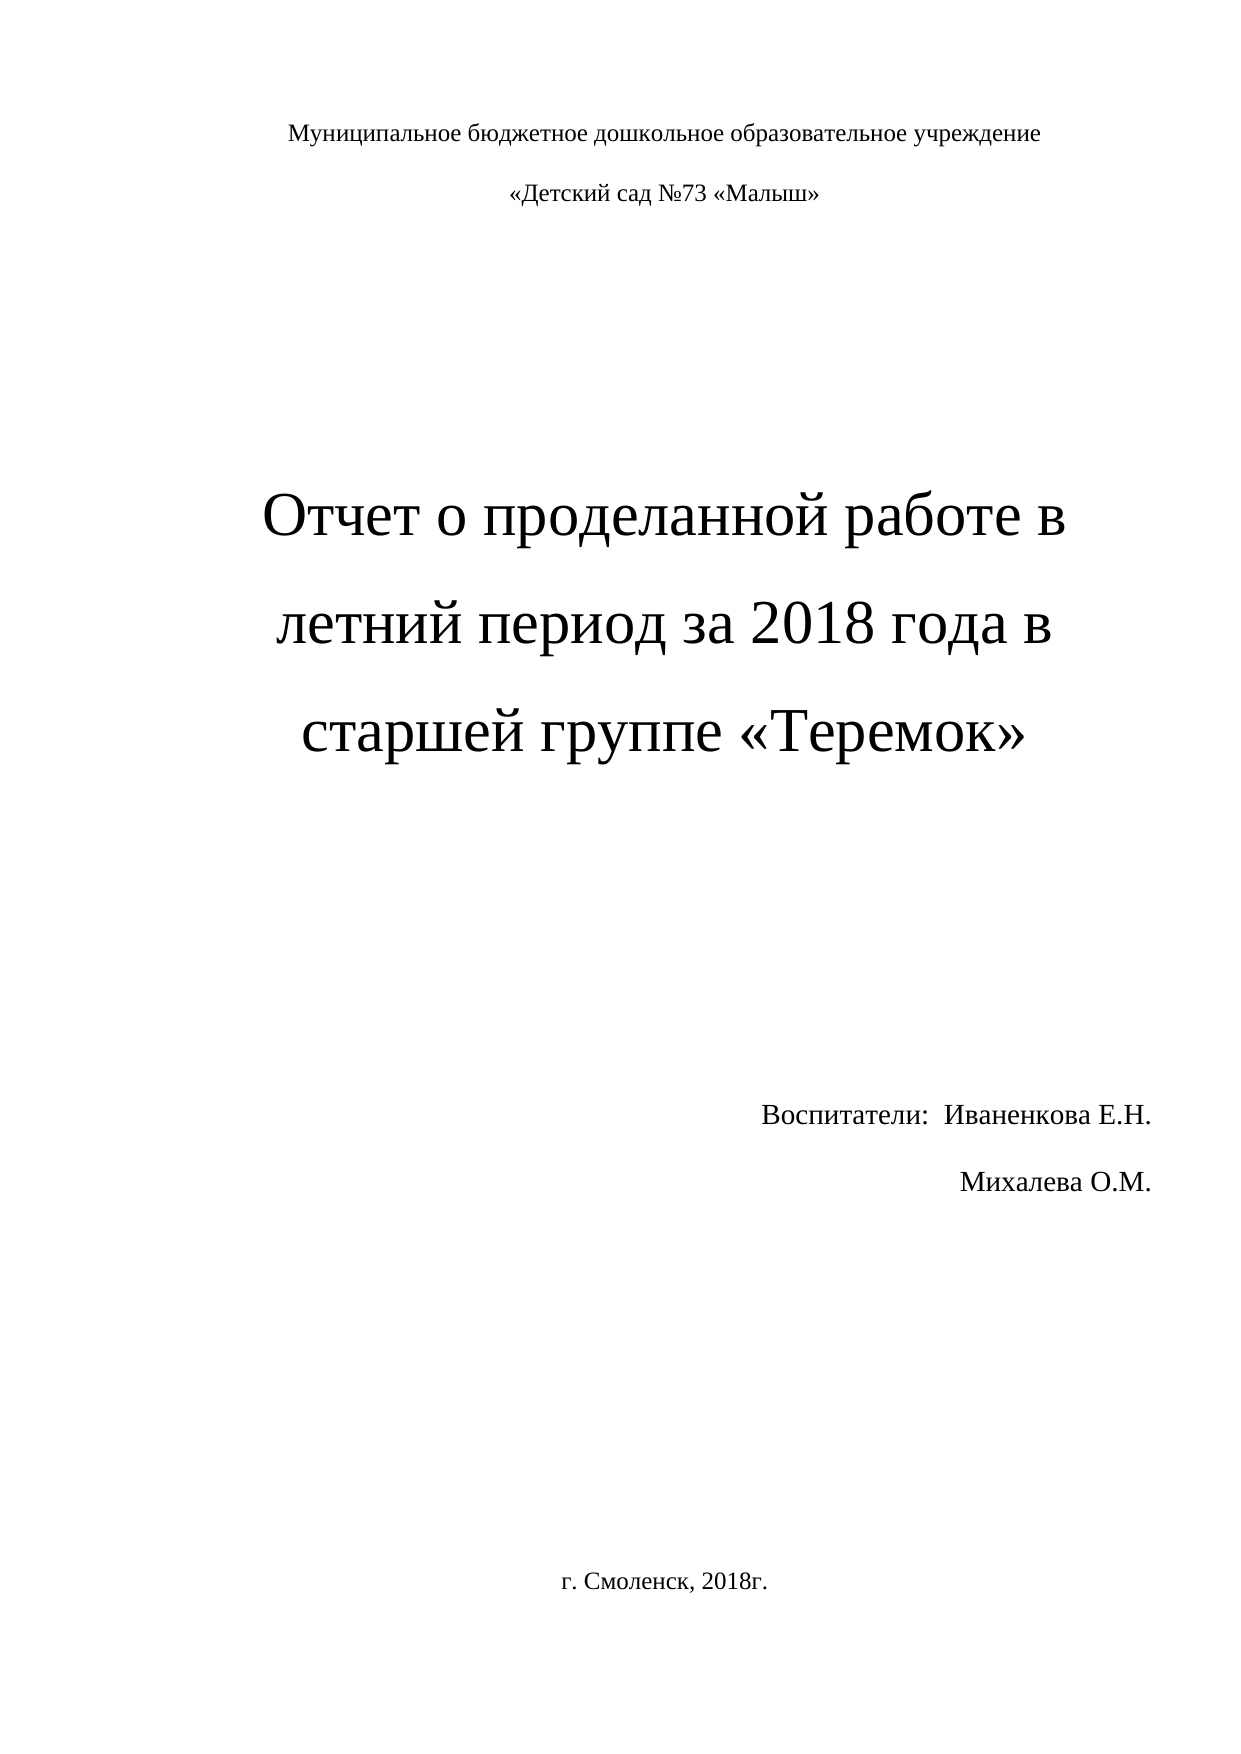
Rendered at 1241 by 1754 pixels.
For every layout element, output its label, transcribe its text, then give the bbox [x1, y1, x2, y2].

text Михалева О.М. [177, 1164, 1152, 1198]
text Воспитатели: Иваненкова Е.Н. [177, 1097, 1152, 1131]
text Отчет о проделанной работе в летний период за 2018 года в старшей группе «Теремок» [177, 477, 1152, 765]
text Муниципальное бюджетное дошкольное образовательное учреждение [177, 118, 1152, 147]
text г. Смоленск, 2018г. [177, 1566, 1152, 1595]
text «Детский сад №73 «Малыш» [177, 178, 1152, 207]
